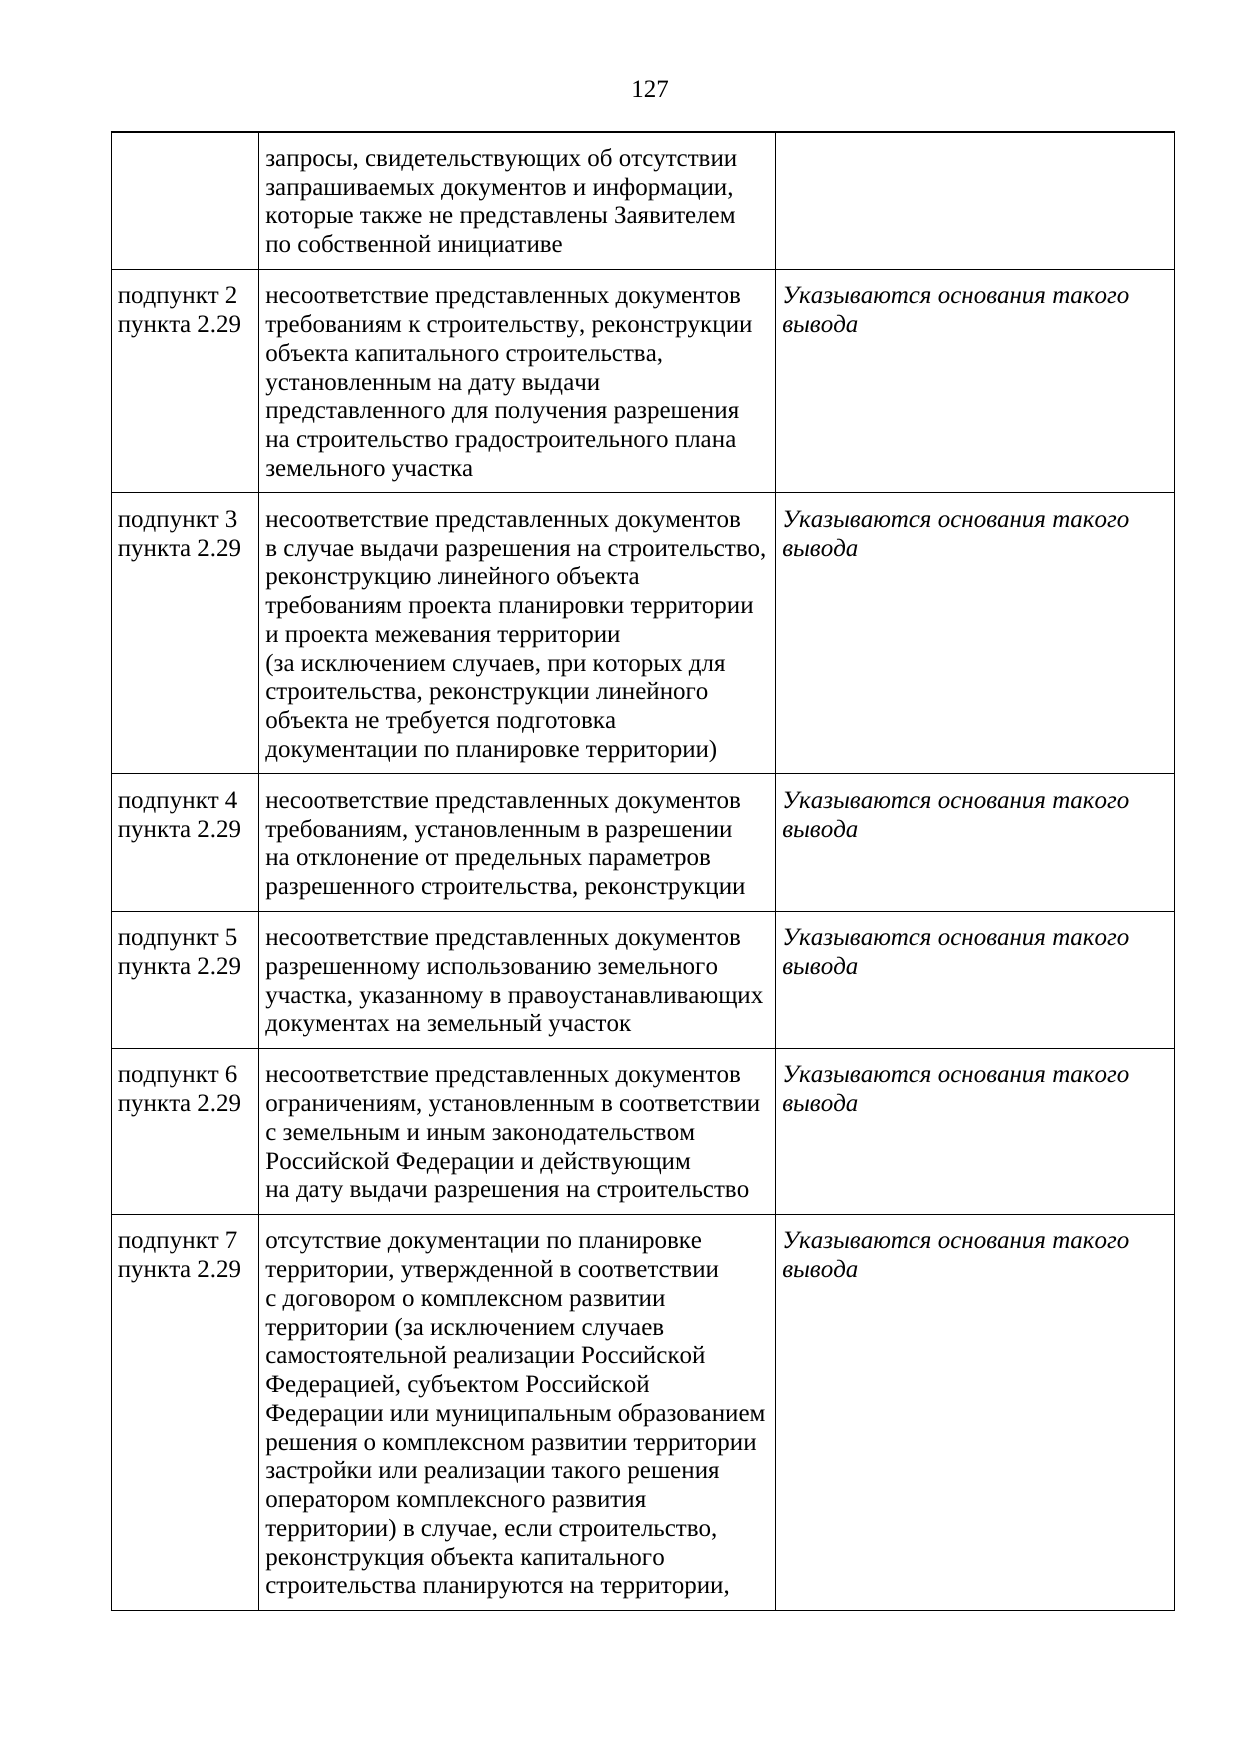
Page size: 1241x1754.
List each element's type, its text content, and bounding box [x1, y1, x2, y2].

table_cell несоответствие представленных документов ограничениям, установленным в соответствии с земельным и иным законодательством Российской Федерации и действующим на дату выдачи разрешения на строительство [259, 1049, 775, 1214]
table_cell подпункт 4 пункта 2.29 [112, 774, 258, 911]
table_cell Указываются основания такого вывода [776, 270, 1174, 492]
table_cell Указываются основания такого вывода [776, 774, 1174, 911]
table_cell несоответствие представленных документов разрешенному использованию земельного участка, указанному в правоустанавливающих документах на земельный участок [259, 912, 775, 1048]
table_cell подпункт 3 пункта 2.29 [112, 493, 258, 773]
table_cell несоответствие представленных документов требованиям к строительству, реконструкции объекта капитального строительства, установленным на дату выдачи представленного для получения разрешения на строительство градостроительного плана земельного участка [259, 270, 775, 492]
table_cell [112, 1215, 258, 1610]
table_cell несоответствие представленных документов требованиям, установленным в разрешении на отклонение от предельных параметров разрешенного строительства, реконструкции [259, 774, 775, 911]
table_cell подпункт 6 пункта 2.29 [112, 1049, 258, 1214]
table_cell подпункт 2 пункта 2.29 [112, 270, 258, 492]
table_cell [112, 133, 258, 269]
table_cell Указываются основания такого вывода [776, 1049, 1174, 1214]
table_cell Указываются основания такого вывода [776, 493, 1174, 773]
table_cell подпункт 5 пункта 2.29 [112, 912, 258, 1048]
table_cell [259, 1215, 775, 1610]
table_cell несоответствие представленных документов в случае выдачи разрешения на строительство, реконструкцию линейного объекта требованиям проекта планировки территории и проекта межевания территории (за исключением случаев, при которых для строительства, реконструкции линейного объекта не требуется подготовка документации по планировке территории) [259, 493, 775, 773]
table_cell Указываются основания такого вывода [776, 912, 1174, 1048]
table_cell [776, 1215, 1174, 1610]
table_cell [259, 133, 775, 269]
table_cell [776, 133, 1174, 269]
